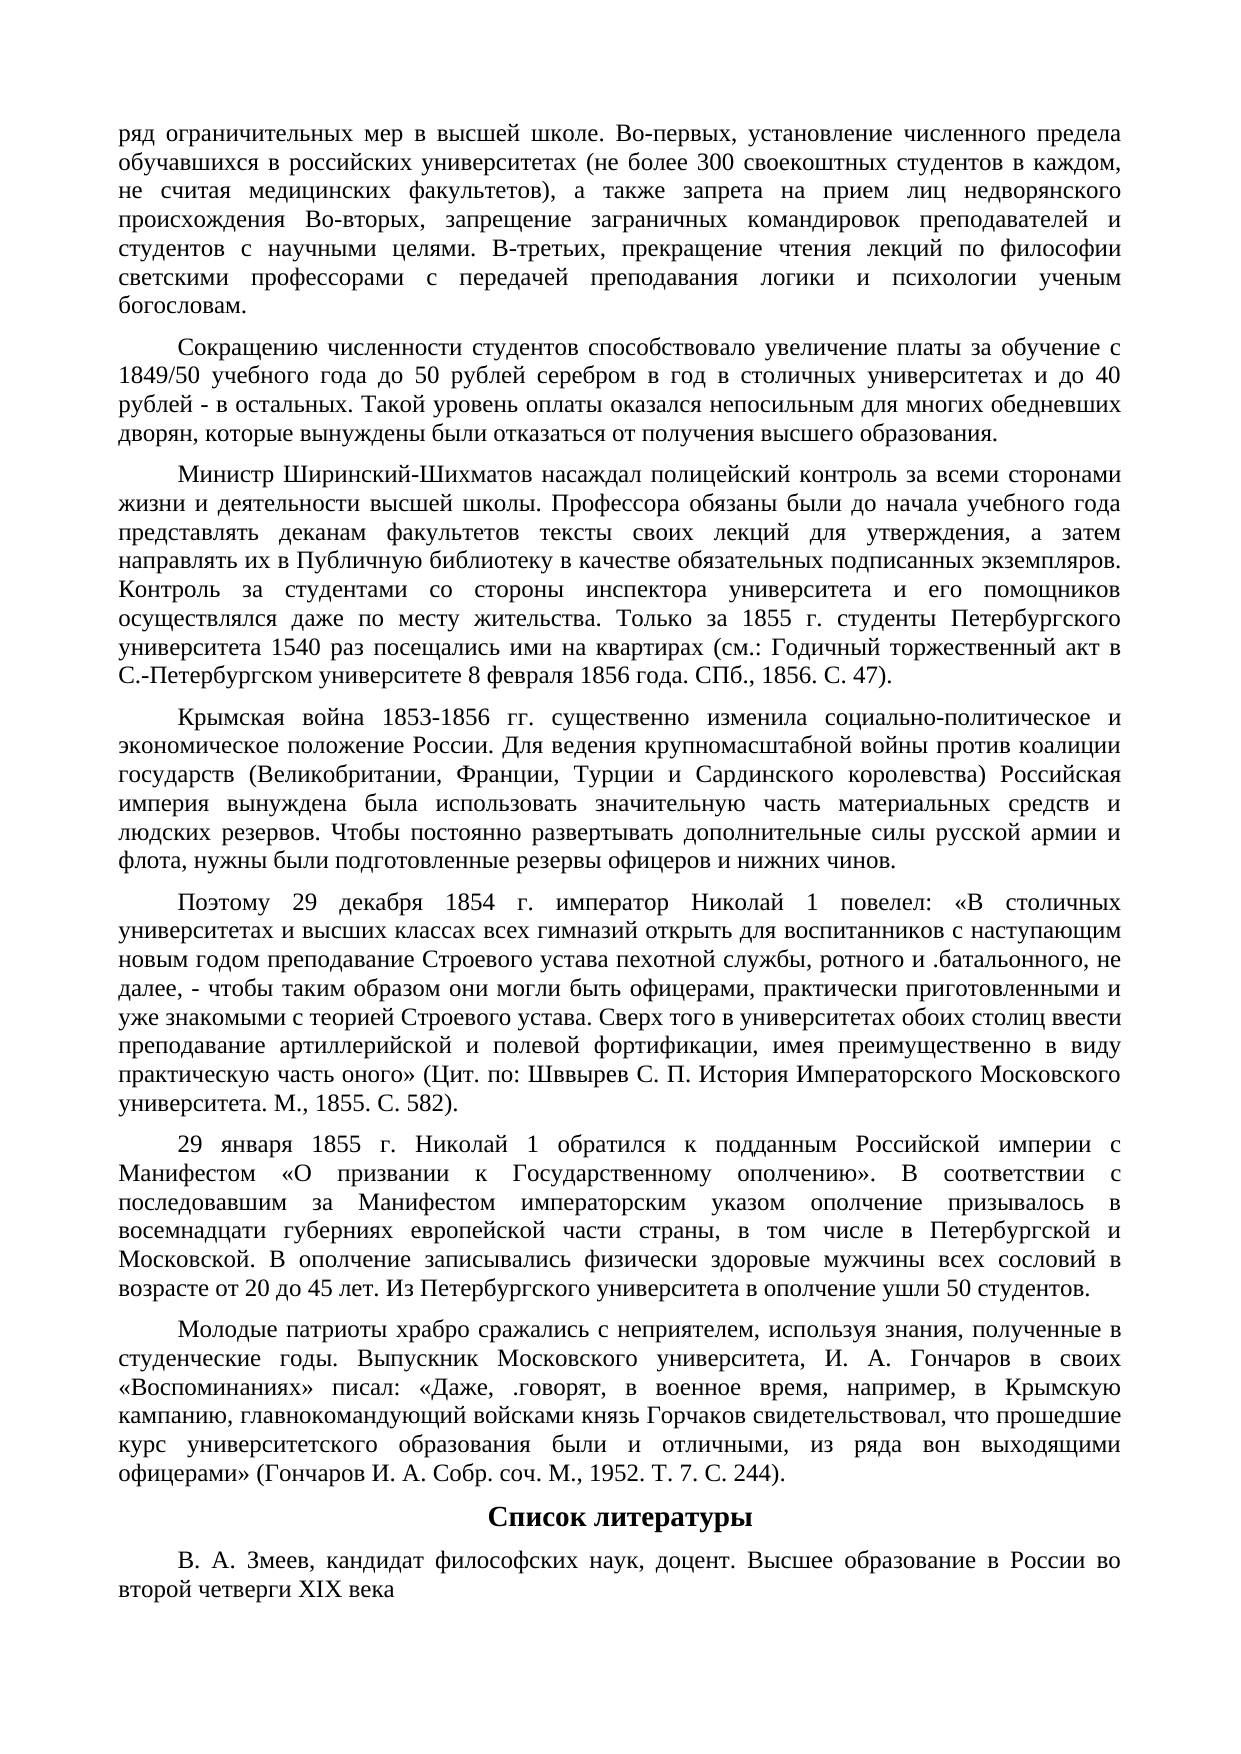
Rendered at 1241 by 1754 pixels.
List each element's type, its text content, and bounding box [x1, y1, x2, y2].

text Крымская война 1853-1856 гг. существенно изменила социально-политическое и экономическое положение России. Для ведения крупномасштабной войны против коалиции государств (Великобритании, Франции, Турции и Сардинского королевства) Российская империя вынуждена была использовать значительную часть материальных средств и людских резервов. Чтобы постоянно развертывать дополнительные силы русской армии и флота, нужны были подготовленные резервы офицеров и нижних чинов. [118, 702, 1122, 874]
text Список литературы [118, 1499, 1122, 1533]
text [118, 118, 1122, 319]
text Поэтому 29 декабря 1854 г. император Николай 1 повелел: «В столичных университетах и высших классах всех гимназий открыть для воспитанников с наступающим новым годом преподавание Строевого устава пехотной службы, ротного и .батальонного, не далее, - чтобы таким образом они могли быть офицерами, практически приготовленными и уже знакомыми с теорией Строевого устава. Сверх того в университетах обоих столиц ввести преподавание артиллерийской и полевой фортификации, имея преимущественно в виду практическую часть оного» (Цит. по: Шввырев С. П. История Императорского Московского университета. М., 1855. С. 582). [118, 887, 1122, 1117]
text В. А. Змеев, кандидат философских наук, доцент. Высшее образование в России во второй четверги XIX века [118, 1545, 1122, 1603]
text Молодые патриоты храбро сражались с неприятелем, используя знания, полученные в студенческие годы. Выпускник Московского университета, И. А. Гончаров в своих «Воспоминаниях» писал: «Даже, .говорят, в военное время, например, в Крымскую кампанию, главнокомандующий войсками князь Горчаков свидетельствовал, что прошедшие курс университетского образования были и отличными, из ряда вон выходящими офицерами» (Гончаров И. А. Собр. соч. М., 1952. Т. 7. С. 244). [118, 1314, 1122, 1487]
text 29 января 1855 г. Николай 1 обратился к подданным Российской империи с Манифестом «О призвании к Государственному ополчению». В соответствии с последовавшим за Манифестом императорским указом ополчение призывалось в восемнадцати губерниях европейской части страны, в том числе в Петербургской и Московской. В ополчение записывались физически здоровые мужчины всех сословий в возрасте от 20 до 45 лет. Из Петербургского университета в ополчение ушли 50 студентов. [118, 1129, 1122, 1302]
text Сокращению численности студентов способствовало увеличение платы за обучение с 1849/50 учебного года до 50 рублей серебром в год в столичных университетах и до 40 рублей - в остальных. Такой уровень оплаты оказался непосильным для многих обедневших дворян, которые вынуждены были отказаться от получения высшего образования. [118, 332, 1122, 447]
text Министр Ширинский-Шихматов насаждал полицейский контроль за всеми сторонами жизни и деятельности высшей школы. Профессора обязаны были до начала учебного года представлять деканам факультетов тексты своих лекций для утверждения, а затем направлять их в Публичную библиотеку в качестве обязательных подписанных экземпляров. Контроль за студентами со стороны инспектора университета и его помощников осуществлялся даже по месту жительства. Только за 1855 г. студенты Петербургского университета 1540 раз посещались ими на квартирах (см.: Годичный торжественный акт в С.-Петербургском университете 8 февраля 1856 года. СПб., 1856. С. 47). [118, 459, 1122, 689]
